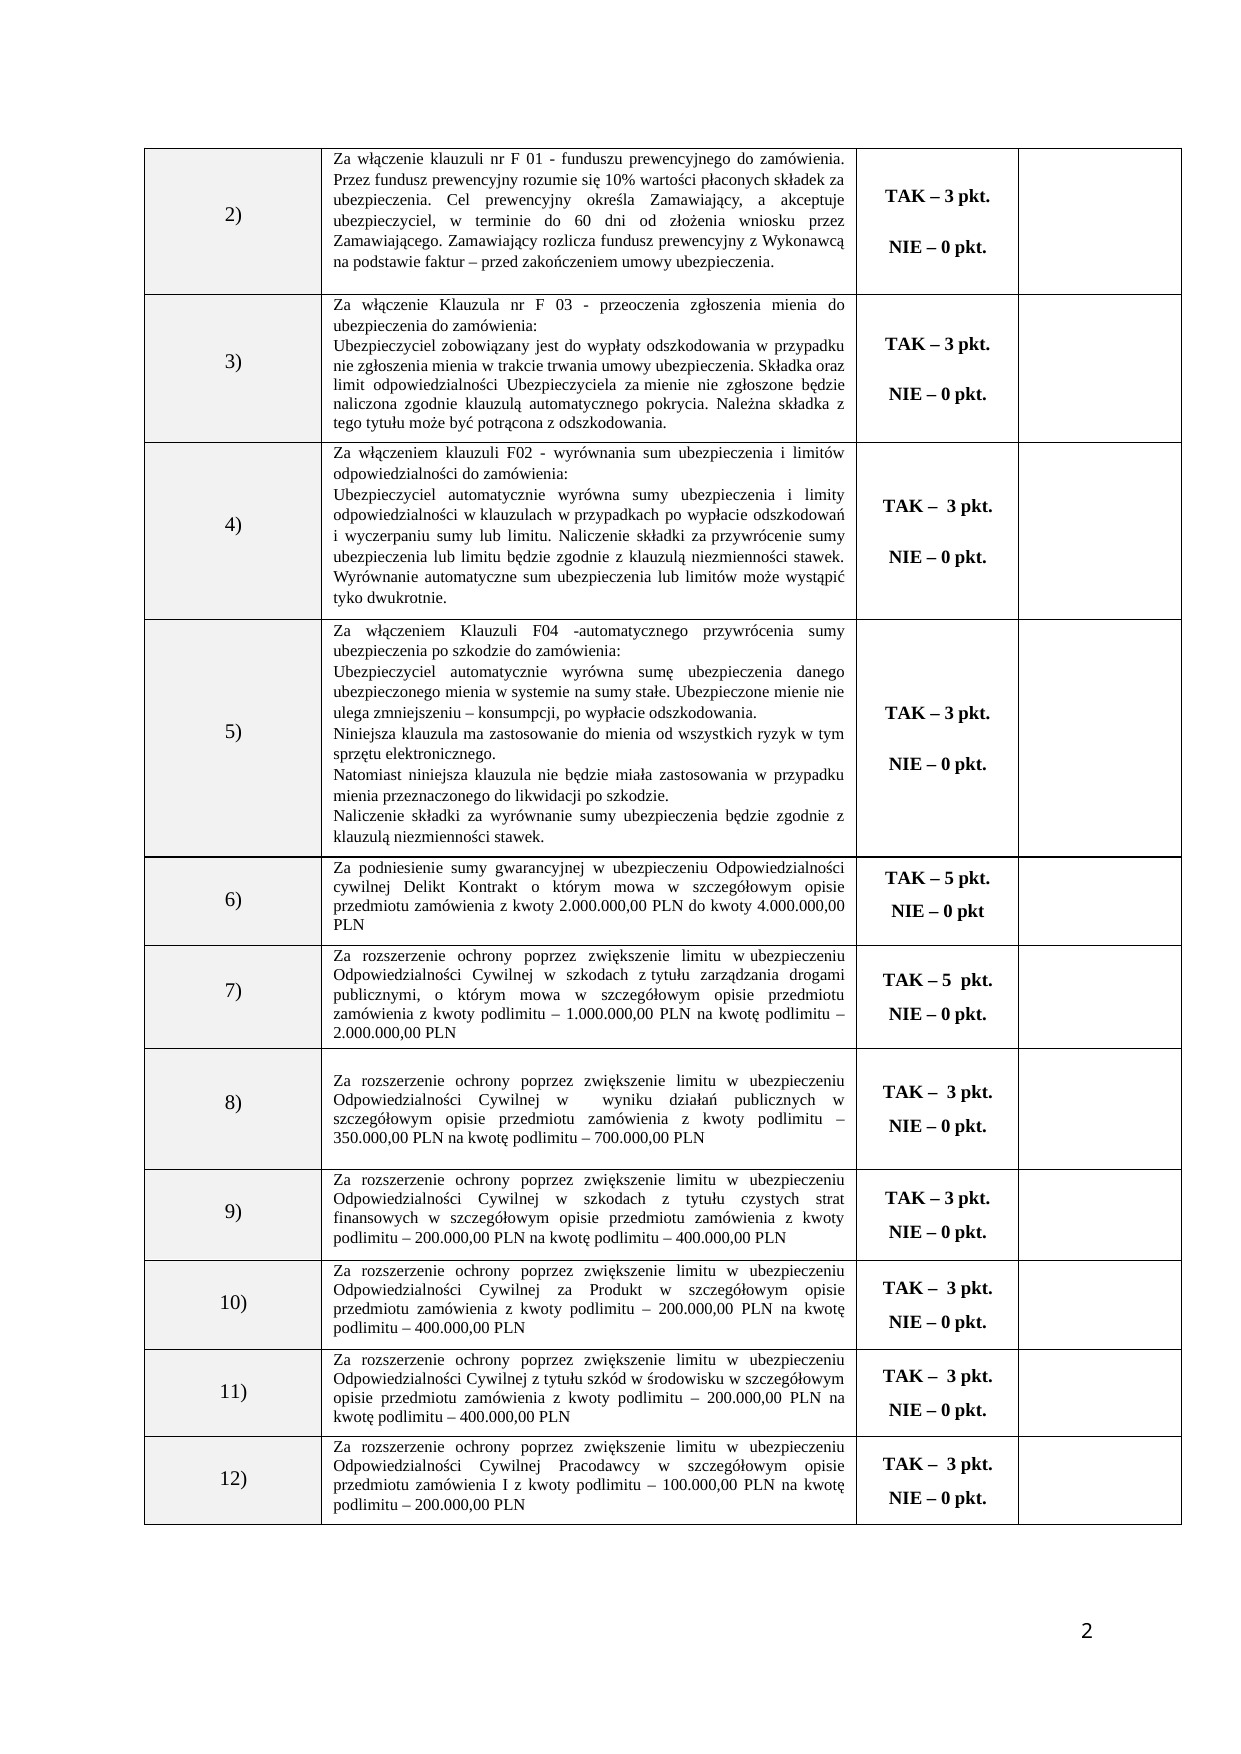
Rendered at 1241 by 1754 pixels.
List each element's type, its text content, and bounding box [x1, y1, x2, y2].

table_cell Za podniesienie sumy gwarancyjnej w ubezpieczeniu Odpowiedzialności cywilnej Delikt Kontrakt o którym mowa w szczegółowym opisie przedmiotu zamówienia z kwoty 2.000.000,00 PLN do kwoty 4.000.000,00 PLN [322, 858, 856, 945]
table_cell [857, 149, 1018, 294]
table_cell [1019, 858, 1181, 945]
table_cell 4) [145, 443, 321, 619]
table_cell 6) [145, 858, 321, 945]
table_cell [1019, 1170, 1181, 1259]
table_cell 9) [145, 1170, 321, 1259]
table_cell [1019, 1261, 1181, 1349]
table_cell Za rozszerzenie ochrony poprzez zwiększenie limitu w ubezpieczeniu Odpowiedzialności Cywilnej Pracodawcy w szczegółowym opisie przedmiotu zamówienia I z kwoty podlimitu – 100.000,00 PLN na kwotę podlimitu – 200.000,00 PLN [322, 1437, 856, 1524]
table_cell 3) [145, 295, 321, 442]
table_cell 12) [145, 1437, 321, 1524]
table_cell TAK – 3 pkt. NIE – 0 pkt. [857, 1437, 1018, 1524]
table_cell Za włączenie Klauzula nr F 03 - przeoczenia zgłoszenia mienia do ubezpieczenia do zamówienia: Ubezpieczyciel zobowiązany jest do wypłaty odszkodowania w przypadku nie zgłoszenia mienia w trakcie trwania umowy ubezpieczenia. Składka oraz limit odpowiedzialności Ubezpieczyciela za mienie nie zgłoszone będzie naliczona zgodnie klauzulą automatycznego pokrycia. Należna składka z tego tytułu może być potrącona z odszkodowania. [322, 295, 856, 442]
table_cell Za rozszerzenie ochrony poprzez zwiększenie limitu w ubezpieczeniu Odpowiedzialności Cywilnej za Produkt w szczegółowym opisie przedmiotu zamówienia z kwoty podlimitu – 200.000,00 PLN na kwotę podlimitu – 400.000,00 PLN [322, 1261, 856, 1349]
table_cell Za rozszerzenie ochrony poprzez zwiększenie limitu w ubezpieczeniu Odpowiedzialności Cywilnej w szkodach z tytułu zarządzania drogami publicznymi, o którym mowa w szczegółowym opisie przedmiotu zamówienia z kwoty podlimitu – 1.000.000,00 PLN na kwotę podlimitu – 2.000.000,00 PLN [322, 946, 856, 1048]
table_cell TAK – 5 pkt. NIE – 0 pkt. [857, 946, 1018, 1048]
table_cell Za rozszerzenie ochrony poprzez zwiększenie limitu w ubezpieczeniu Odpowiedzialności Cywilnej w szkodach z tytułu czystych strat finansowych w szczegółowym opisie przedmiotu zamówienia z kwoty podlimitu – 200.000,00 PLN na kwotę podlimitu – 400.000,00 PLN [322, 1170, 856, 1259]
table_cell [1019, 443, 1181, 619]
table_cell Za włączenie klauzuli nr F 01 - funduszu prewencyjnego do zamówienia. Przez fundusz prewencyjny rozumie się 10% wartości płaconych składek za ubezpieczenia. Cel prewencyjny określa Zamawiający, a akceptuje ubezpieczyciel, w terminie do 60 dni od złożenia wniosku przez Zamawiającego. Zamawiający rozlicza fundusz prewencyjny z Wykonawcą na podstawie faktur – przed zakończeniem umowy ubezpieczenia. [322, 149, 856, 294]
table_cell 7) [145, 946, 321, 1048]
table_cell Za rozszerzenie ochrony poprzez zwiększenie limitu w ubezpieczeniu Odpowiedzialności Cywilnej w wyniku działań publicznych w szczegółowym opisie przedmiotu zamówienia z kwoty podlimitu – 350.000,00 PLN na kwotę podlimitu – 700.000,00 PLN [322, 1049, 856, 1169]
table_cell TAK – 3 pkt. NIE – 0 pkt. [857, 295, 1018, 442]
table_cell Za włączeniem klauzuli F02 - wyrównania sum ubezpieczenia i limitów odpowiedzialności do zamówienia: Ubezpieczyciel automatycznie wyrówna sumy ubezpieczenia i limity odpowiedzialności w klauzulach w przypadkach po wypłacie odszkodowań i wyczerpaniu sumy lub limitu. Naliczenie składki za przywrócenie sumy ubezpieczenia lub limitu będzie zgodnie z klauzulą niezmienności stawek. Wyrównanie automatyczne sum ubezpieczenia lub limitów może wystąpić tyko dwukrotnie. [322, 443, 856, 619]
table_cell Za rozszerzenie ochrony poprzez zwiększenie limitu w ubezpieczeniu Odpowiedzialności Cywilnej z tytułu szkód w środowisku w szczegółowym opisie przedmiotu zamówienia z kwoty podlimitu – 200.000,00 PLN na kwotę podlimitu – 400.000,00 PLN [322, 1350, 856, 1436]
table_cell TAK – 3 pkt. NIE – 0 pkt. [857, 620, 1018, 856]
table_cell TAK – 3 pkt. NIE – 0 pkt. [857, 1350, 1018, 1436]
table_cell TAK – 3 pkt. NIE – 0 pkt. [857, 1049, 1018, 1169]
table_cell 5) [145, 620, 321, 856]
table_cell [1019, 946, 1181, 1048]
table_cell 11) [145, 1350, 321, 1436]
table_cell 2) [145, 149, 321, 294]
table_cell [1019, 149, 1181, 294]
table_cell TAK – 3 pkt. NIE – 0 pkt. [857, 443, 1018, 619]
table_cell [1019, 295, 1181, 442]
table_cell [1019, 1350, 1181, 1436]
table_cell TAK – 5 pkt. NIE – 0 pkt [857, 858, 1018, 945]
table_cell [1019, 620, 1181, 856]
table_cell TAK – 3 pkt. NIE – 0 pkt. [857, 1170, 1018, 1259]
table_cell Za włączeniem Klauzuli F04 -automatycznego przywrócenia sumy ubezpieczenia po szkodzie do zamówienia: Ubezpieczyciel automatycznie wyrówna sumę ubezpieczenia danego ubezpieczonego mienia w systemie na sumy stałe. Ubezpieczone mienie nie ulega zmniejszeniu – konsumpcji, po wypłacie odszkodowania. Niniejsza klauzula ma zastosowanie do mienia od wszystkich ryzyk w tym sprzętu elektronicznego. Natomiast niniejsza klauzula nie będzie miała zastosowania w przypadku mienia przeznaczonego do likwidacji po szkodzie. Naliczenie składki za wyrównanie sumy ubezpieczenia będzie zgodnie z klauzulą niezmienności stawek. [322, 620, 856, 856]
table_cell 8) [145, 1049, 321, 1169]
table_cell TAK – 3 pkt. NIE – 0 pkt. [857, 1261, 1018, 1349]
table_cell [1019, 1049, 1181, 1169]
table_cell [1019, 1437, 1181, 1524]
table_cell 10) [145, 1261, 321, 1349]
